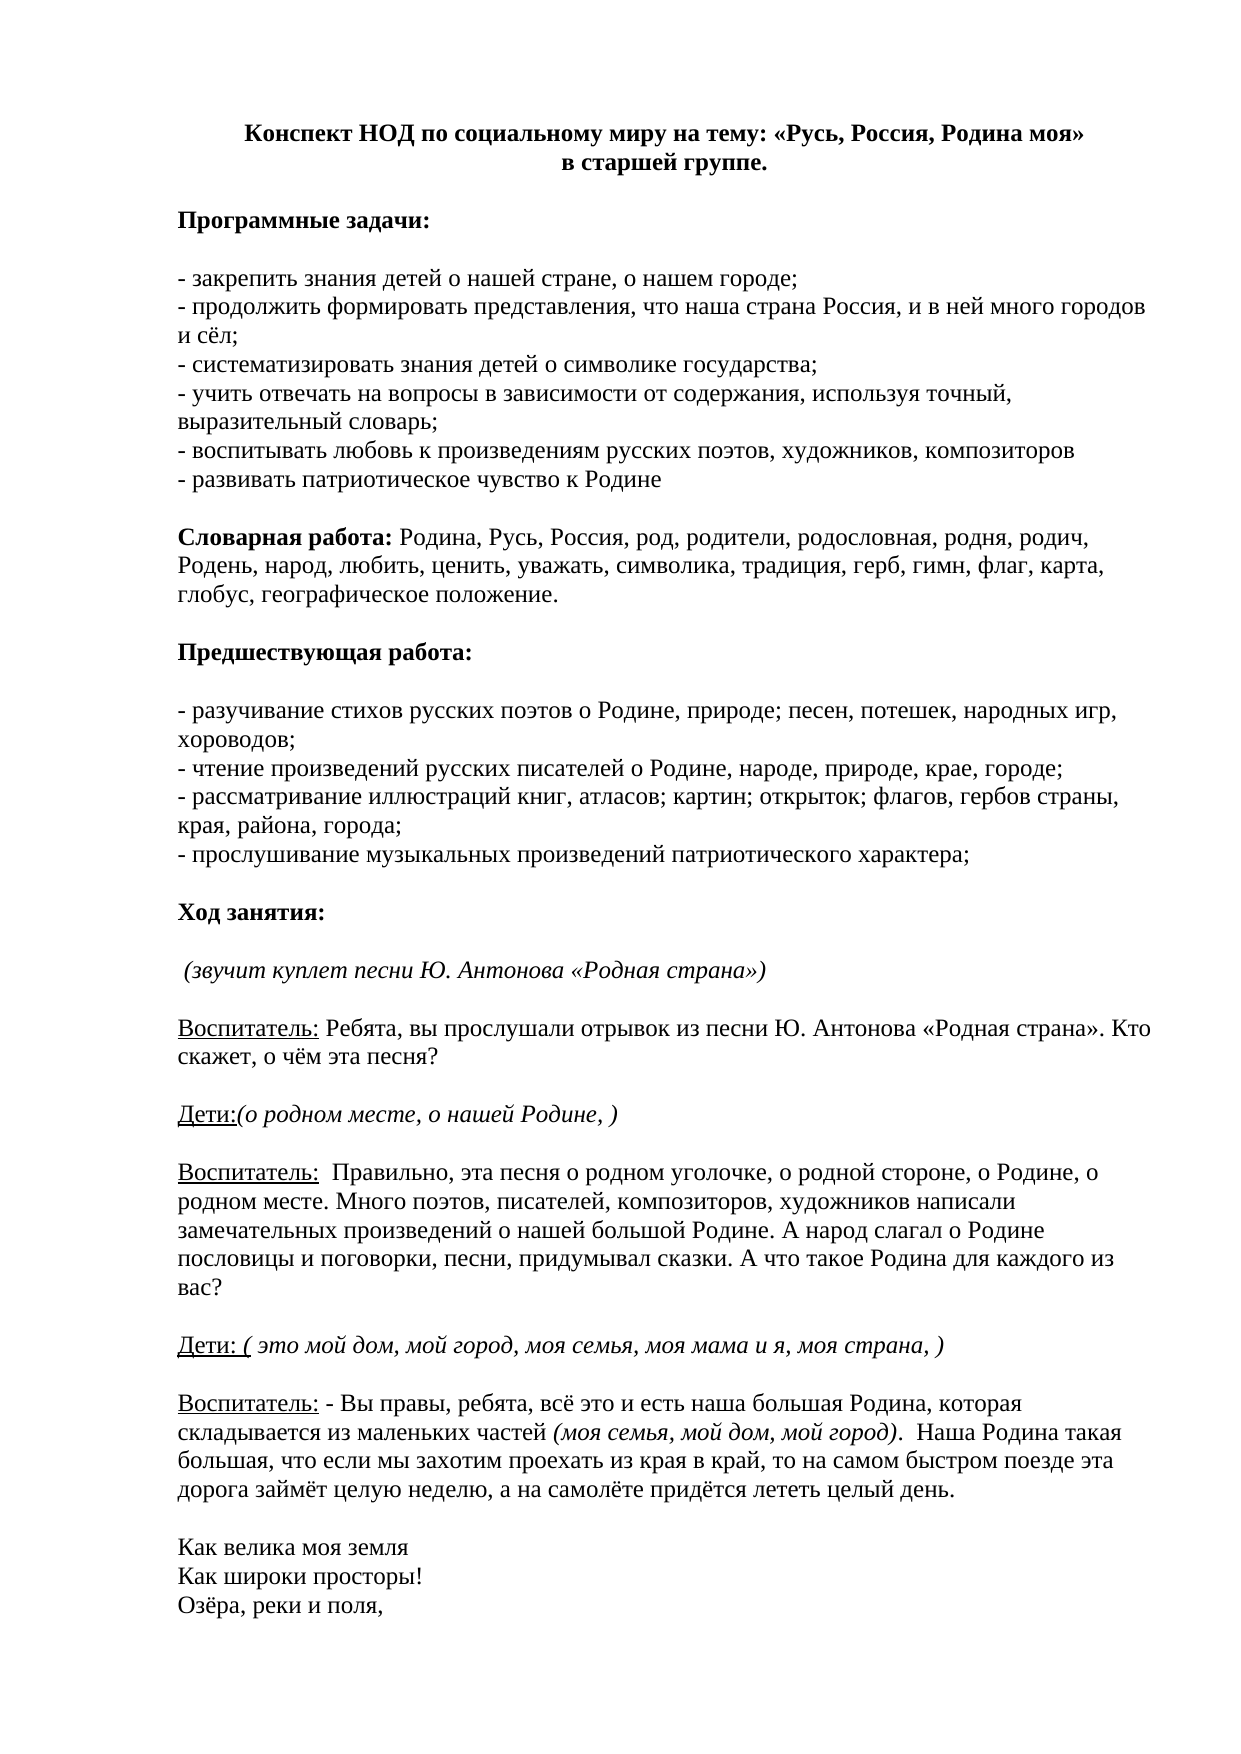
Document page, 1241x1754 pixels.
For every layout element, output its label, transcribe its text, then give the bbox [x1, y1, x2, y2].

text Словарная работа: Родина, Русь, Россия, род, родители, родословная, родня, родич, Родень, народ, любить, ценить, уважать, символика, традиция, герб, гимн, флаг, карта, глобус, географическое положение. [177, 522, 1152, 608]
text - закрепить знания детей о нашей стране, о нашем городе; [177, 263, 1152, 291]
text - систематизировать знания детей о символике государства; [177, 349, 1152, 378]
text - учить отвечать на вопросы в зависимости от содержания, используя точный, выразительный словарь; [177, 378, 1152, 435]
text Дети:(о родном месте, о нашей Родине, ) [177, 1099, 1152, 1128]
text Воспитатель: Ребята, вы прослушали отрывок из песни Ю. Антонова «Родная страна». Кто скажет, о чём эта песня? [177, 1013, 1152, 1070]
text Ход занятия: [177, 897, 1152, 926]
text Как велика моя земля [177, 1532, 1152, 1561]
text - развивать патриотическое чувство к Родине [177, 464, 1152, 493]
text - воспитывать любовь к произведениям русских поэтов, художников, композиторов [177, 435, 1152, 464]
text Воспитатель: Правильно, эта песня о родном уголочке, о родной стороне, о Родине, о родном месте. Много поэтов, писателей, композиторов, художников написали замечательных произведений о нашей большой Родине. А народ слагал о Родине пословицы и поговорки, песни, придумывал сказки. А что такое Родина для каждого из вас? [177, 1157, 1152, 1301]
subtitle Конспект НОД по социальному миру на тему: «Русь, Россия, Родина моя» в старшей группе. [177, 118, 1152, 176]
text - прослушивание музыкальных произведений патриотического характера; [177, 839, 1152, 868]
text (звучит куплет песни Ю. Антонова «Родная страна») [177, 955, 1152, 983]
text Предшествующая работа: [177, 637, 1152, 666]
text - разучивание стихов русских поэтов о Родине, природе; песен, потешек, народных игр, хороводов; [177, 695, 1152, 753]
text Программные задачи: [177, 205, 1152, 233]
text Дети: ( это мой дом, мой город, моя семья, моя мама и я, моя страна, ) [177, 1330, 1152, 1359]
text Озёра, реки и поля, [177, 1590, 1152, 1618]
text - рассматривание иллюстраций книг, атласов; картин; открыток; флагов, гербов страны, края, района, города; [177, 781, 1152, 839]
text - чтение произведений русских писателей о Родине, народе, природе, крае, городе; [177, 753, 1152, 781]
text Воспитатель: - Вы правы, ребята, всё это и есть наша большая Родина, которая складывается из маленьких частей (моя семья, мой дом, мой город). Наша Родина такая большая, что если мы захотим проехать из края в край, то на самом быстром поезде эта дорога займёт целую неделю, а на самолёте придётся лететь целый день. [177, 1388, 1152, 1503]
text Как широки просторы! [177, 1561, 1152, 1590]
text - продолжить формировать представления, что наша страна Россия, и в ней много городов и сёл; [177, 291, 1152, 349]
